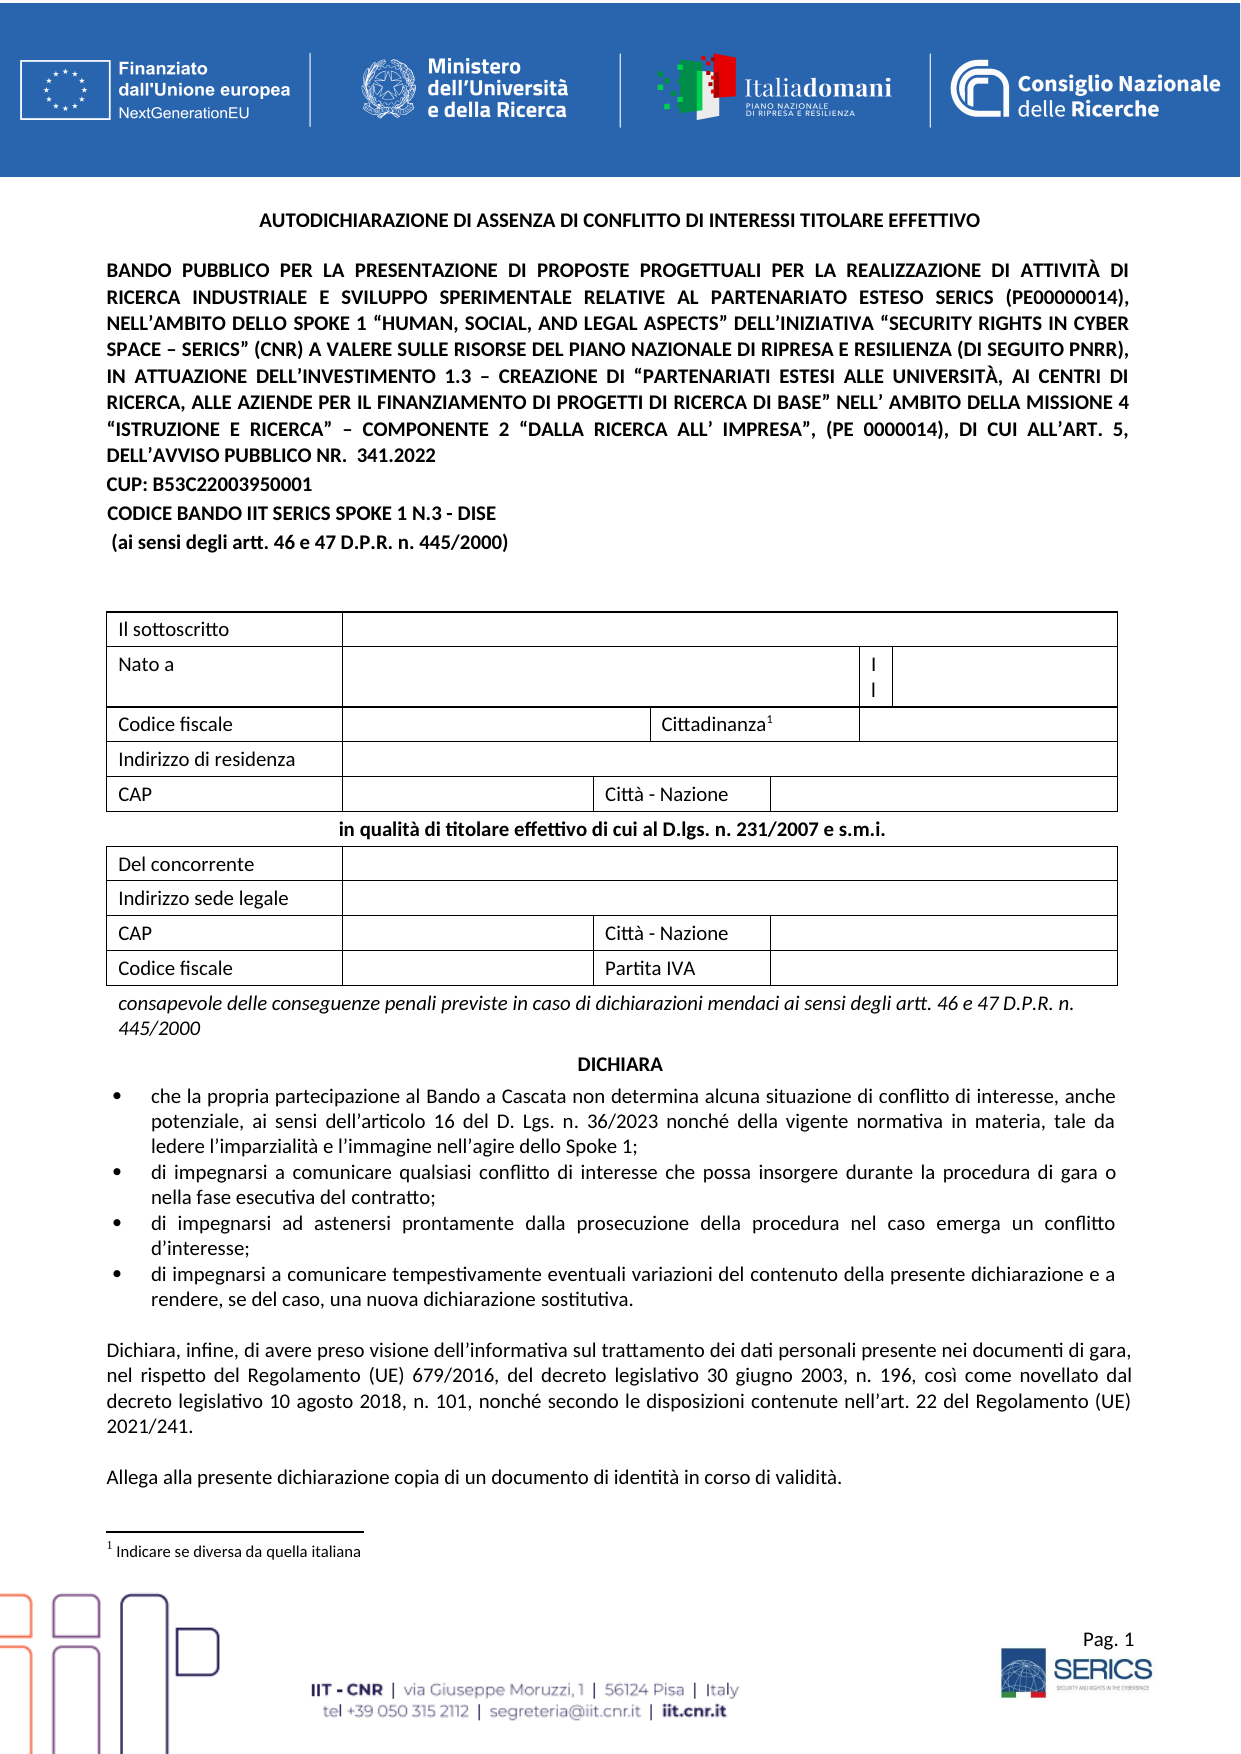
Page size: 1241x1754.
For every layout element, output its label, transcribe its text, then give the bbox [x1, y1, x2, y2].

table_cell Città - Nazione [594, 916, 770, 950]
list di impegnarsi a comunicare tempestivamente eventuali variazioni del contenuto della presente dichiarazione e a rendere, se del caso, una nuova dichiarazione sostitutiva. [113, 1261, 1118, 1312]
table_cell Città - Nazione [594, 777, 770, 811]
text CODICE BANDO IIT SERICS SPOKE 1 N.3 - DISE [107, 500, 1131, 525]
list di impegnarsi a comunicare qualsiasi conflitto di interesse che possa insorgere durante la procedura di gara o nella fase esecutiva del contratto; [113, 1159, 1118, 1210]
table_cell [343, 647, 859, 706]
table_cell Cittadinanza [651, 708, 859, 741]
table_cell Del concorrente [107, 847, 342, 880]
table_cell Indirizzo di residenza [107, 742, 342, 776]
table_cell [771, 916, 1117, 950]
text DICHIARA [106, 1051, 1134, 1077]
table_cell [860, 708, 1117, 741]
picture [0, 3, 1241, 177]
table_cell CAP [107, 916, 342, 950]
table_cell consapevole delle conseguenze penali previste in caso di dichiarazioni mendaci ai sensi degli artt. 46 e 47 D.P.R. n. 445/2000 [107, 986, 1118, 1045]
table_cell [343, 916, 593, 950]
table_cell CAP [107, 777, 342, 811]
table_header [343, 613, 1117, 646]
table_cell [343, 881, 1117, 915]
table_cell [893, 647, 1117, 706]
table_header Il sottoscritto [107, 613, 342, 646]
table_cell [771, 777, 1117, 811]
text Allega alla presente dichiarazione copia di un documento di identità in corso di validità. [106, 1464, 1134, 1489]
text CUP: B53C22003950001 [106, 471, 1131, 496]
table_cell [343, 951, 593, 985]
text (ai sensi degli artt. 46 e 47 D.P.R. n. 445/2000) [106, 529, 1134, 554]
table_cell Indirizzo sede legale [107, 881, 342, 915]
table_cell Codice fiscale [107, 708, 342, 741]
table_cell Il [860, 647, 892, 706]
table_cell Nato a [107, 647, 342, 706]
text BANDO PUBBLICO PER LA PRESENTAZIONE DI PROPOSTE PROGETTUALI PER LA REALIZZAZIONE DI ATTIVITÀ DI RICERCA INDUSTRIALE E SVILUPPO SPERIMENTALE RELATIVE AL PARTENARIATO ESTESO SERICS (PE00000014), NELL’AMBITO DELLO SPOKE 1 “HUMAN, SOCIAL, AND LEGAL ASPECTS” DELL’INIZIATIVA “SECURITY RIGHTS IN CYBER SPACE – SERICS” (CNR) A VALERE SULLE RISORSE DEL PIANO NAZIONALE DI RIPRESA E RESILIENZA (DI SEGUITO PNRR), IN ATTUAZIONE DELL’INVESTIMENTO 1.3 – CREAZIONE DI “PARTENARIATI ESTESI ALLE UNIVERSITÀ, AI CENTRI DI RICERCA, ALLE AZIENDE PER IL FINANZIAMENTO DI PROGETTI DI RICERCA DI BASE” NELL’ AMBITO DELLA MISSIONE 4 “ISTRUZIONE E RICERCA” – COMPONENTE 2 “DALLA RICERCA ALL’ IMPRESA”, (PE 0000014), DI CUI ALL’ART. 5, DELL’AVVISO PUBBLICO NR. 341.2022 [106, 258, 1131, 467]
text Dichiara, infine, di avere preso visione dell’informativa sul trattamento dei dati personali presente nei documenti di gara, nel rispetto del Regolamento (UE) 679/2016, del decreto legislativo 30 giugno 2003, n. 196, così come novellato dal decreto legislativo 10 agosto 2018, n. 101, nonché secondo le disposizioni contenute nell’art. 22 del Regolamento (UE) 2021/241. [106, 1337, 1134, 1439]
table_cell [771, 951, 1117, 985]
table_cell [343, 847, 1117, 880]
list che la propria partecipazione al Bando a Cascata non determina alcuna situazione di conflitto di interesse, anche potenziale, ai sensi dell’articolo 16 del D. Lgs. n. 36/2023 nonché della vigente normativa in materia, tale da ledere l’imparzialità e l’immagine nell’agire dello Spoke 1; [113, 1083, 1118, 1159]
table_cell [343, 777, 593, 811]
table_cell Codice fiscale [107, 951, 342, 985]
table_cell Partita IVA [594, 951, 770, 985]
list di impegnarsi ad astenersi prontamente dalla prosecuzione della procedura nel caso emerga un conflitto d’interesse; [113, 1210, 1117, 1261]
table_cell [343, 708, 650, 741]
table_cell [343, 742, 1117, 776]
table_cell in qualità di titolare effettivo di cui al D.lgs. n. 231/2007 e s.m.i. [107, 812, 1118, 846]
text AUTODICHIARAZIONE DI ASSENZA DI CONFLITTO DI INTERESSI TITOLARE EFFETTIVO [106, 207, 1134, 232]
